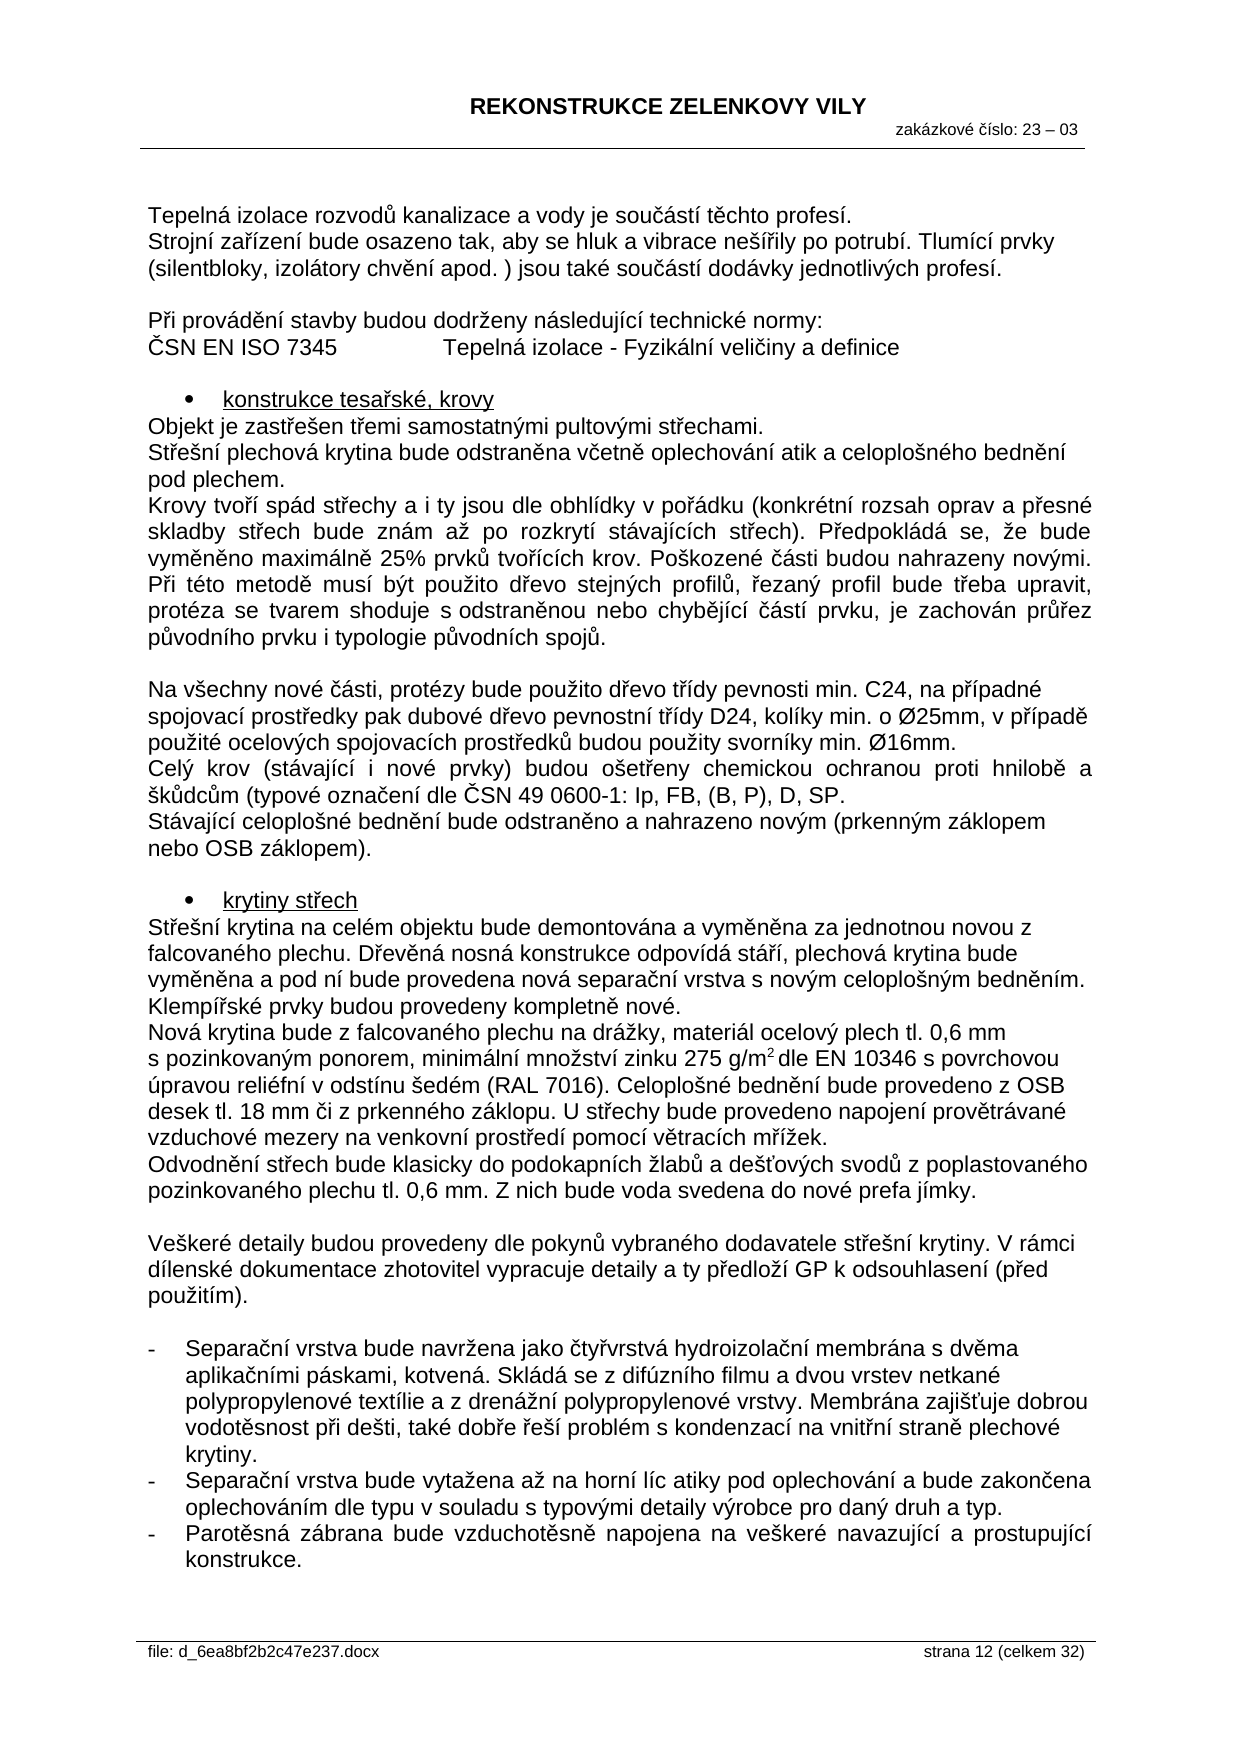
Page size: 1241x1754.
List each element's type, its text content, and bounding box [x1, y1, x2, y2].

text Odvodnění střech bude klasicky do podokapních žlabů a dešťových svodů z poplastovaného pozinkovaného plechu tl. 0,6 mm. Z nich bude voda svedena do nové prefa jímky. [148, 1151, 1092, 1203]
text Veškeré detaily budou provedeny dle pokynů vybraného dodavatele střešní krytiny. V rámci dílenské dokumentace zhotovitel vypracuje detaily a ty předloží GP k odsouhlasení (před použitím). [148, 1230, 1092, 1309]
subtitle konstrukce tesařské, krovy [185, 386, 1092, 413]
text Střešní plechová krytina bude odstraněna včetně oplechování atik a celoplošného bednění pod plechem. [148, 439, 1092, 492]
text Střešní krytina na celém objektu bude demontována a vyměněna za jednotnou novou z falcovaného plechu. Dřevěná nosná konstrukce odpovídá stáří, plechová krytina bude vyměněna a pod ní bude provedena nová separační vrstva s novým celoplošným bedněním. Klempířské prvky budou provedeny kompletně nové. [148, 913, 1092, 1019]
list Parotěsná zábrana bude vzduchotěsně napojena na veškeré navazující a prostupující konstrukce. [148, 1520, 1092, 1573]
text Krovy tvoří spád střechy a i ty jsou dle obhlídky v pořádku (konkrétní rozsah oprav a přesné skladby střech bude znám až po rozkrytí stávajících střech). Předpokládá se, že bude vyměněno maximálně 25% prvků tvořících krov. Poškozené části budou nahrazeny novými. Při této metodě musí být použito dřevo stejných profilů, řezaný profil bude třeba upravit, protéza se tvarem shoduje s odstraněnou nebo chybějící částí prvku, je zachován průřez původního prvku i typologie původních spojů. [148, 492, 1092, 650]
list Separační vrstva bude navržena jako čtyřvrstvá hydroizolační membrána s dvěma aplikačními páskami, kotvená. Skládá se z difúzního filmu a dvou vrstev netkané polypropylenové textílie a z drenážní polypropylenové vrstvy. Membrána zajišťuje dobrou vodotěsnost při dešti, také dobře řeší problém s kondenzací na vnitřní straně plechové krytiny. [148, 1335, 1092, 1467]
subtitle krytiny střech [185, 887, 1092, 913]
text Nová krytina bude z falcovaného plechu na drážky, materiál ocelový plech tl. 0,6 mm s pozinkovaným ponorem, minimální množství zinku 275 g/m2 dle EN 10346 s povrchovou úpravou reliéfní v odstínu šedém (RAL 7016). Celoplošné bednění bude provedeno z OSB desek tl. 18 mm či z prkenného záklopu. U střechy bude provedeno napojení provětrávané vzduchové mezery na venkovní prostředí pomocí větracích mřížek. [148, 1019, 1092, 1151]
text Tepelná izolace rozvodů kanalizace a vody je součástí těchto profesí. [148, 202, 1092, 228]
text Celý krov (stávající i nové prvky) budou ošetřeny chemickou ochranou proti hnilobě a škůdcům (typové označení dle ČSN 49 0600-1: Ip, FB, (B, P), D, SP. [148, 755, 1092, 808]
text Objekt je zastřešen třemi samostatnými pultovými střechami. [148, 413, 1092, 439]
text Stávající celoplošné bednění bude odstraněno a nahrazeno novým (prkenným záklopem nebo OSB záklopem). [148, 808, 1092, 861]
text Strojní zařízení bude osazeno tak, aby se hluk a vibrace nešířily po potrubí. Tlumící prvky (silentbloky, izolátory chvění apod. ) jsou také součástí dodávky jednotlivých profesí. [148, 228, 1092, 281]
text ČSN EN ISO 7345 Tepelná izolace - Fyzikální veličiny a definice [148, 334, 1092, 360]
text Při provádění stavby budou dodrženy následující technické normy: [148, 307, 1092, 334]
list Separační vrstva bude vytažena až na horní líc atiky pod oplechování a bude zakončena oplechováním dle typu v souladu s typovými detaily výrobce pro daný druh a typ. [148, 1467, 1092, 1520]
text Na všechny nové části, protézy bude použito dřevo třídy pevnosti min. C24, na případné spojovací prostředky pak dubové dřevo pevnostní třídy D24, kolíky min. o Ø25mm, v případě použité ocelových spojovacích prostředků budou použity svorníky min. Ø16mm. [148, 676, 1092, 755]
